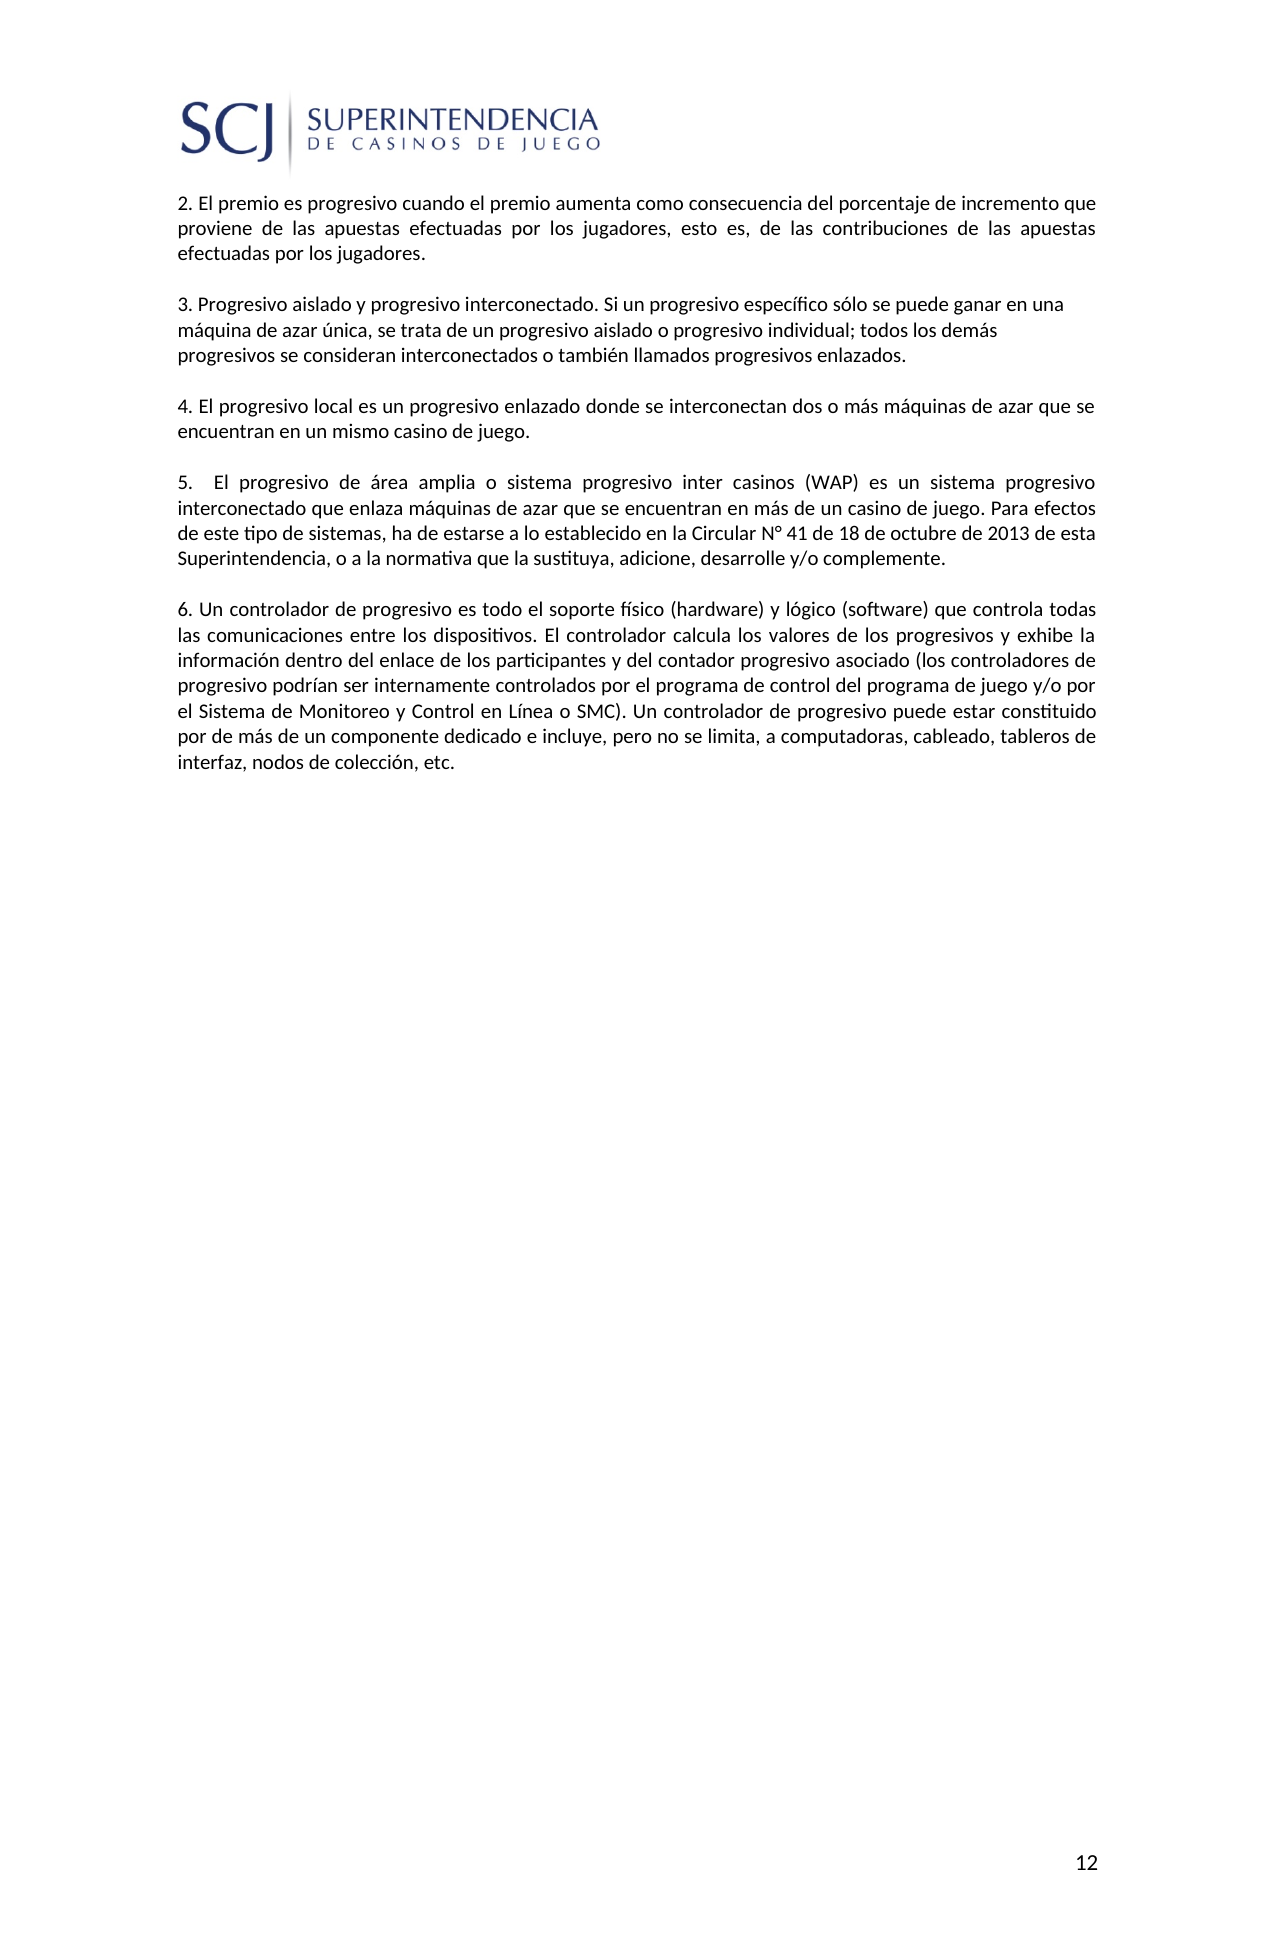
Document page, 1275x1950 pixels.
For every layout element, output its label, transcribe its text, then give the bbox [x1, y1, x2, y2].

text 3. Progresivo aislado y progresivo interconectado. Si un progresivo específico sólo se puede ganar en una máquina de azar única, se trata de un progresivo aislado o progresivo individual; todos los demás progresivos se consideran interconectados o también llamados progresivos enlazados. [177, 291, 1098, 368]
text 6. Un controlador de progresivo es todo el soporte físico (hardware) y lógico (software) que controla todas las comunicaciones entre los dispositivos. El controlador calcula los valores de los progresivos y exhibe la información dentro del enlace de los participantes y del contador progresivo asociado (los controladores de progresivo podrían ser internamente controlados por el programa de control del programa de juego y/o por el Sistema de Monitoreo y Control en Línea o SMC). Un controlador de progresivo puede estar constituido por de más de un componente dedicado e incluye, pero no se limita, a computadoras, cableado, tableros de interfaz, nodos de colección, etc. [177, 596, 1098, 774]
text 2. El premio es progresivo cuando el premio aumenta como consecuencia del porcentaje de incremento que proviene de las apuestas efectuadas por los jugadores, esto es, de las contribuciones de las apuestas efectuadas por los jugadores. [177, 190, 1098, 266]
picture [177, 73, 602, 190]
text 5. El progresivo de área amplia o sistema progresivo inter casinos (WAP) es un sistema progresivo interconectado que enlaza máquinas de azar que se encuentran en más de un casino de juego. Para efectos de este tipo de sistemas, ha de estarse a lo establecido en la Circular N° 41 de 18 de octubre de 2013 de esta Superintendencia, o a la normativa que la sustituya, adicione, desarrolle y/o complemente. [177, 469, 1098, 571]
text 4. El progresivo local es un progresivo enlazado donde se interconectan dos o más máquinas de azar que se encuentran en un mismo casino de juego. [177, 393, 1098, 444]
